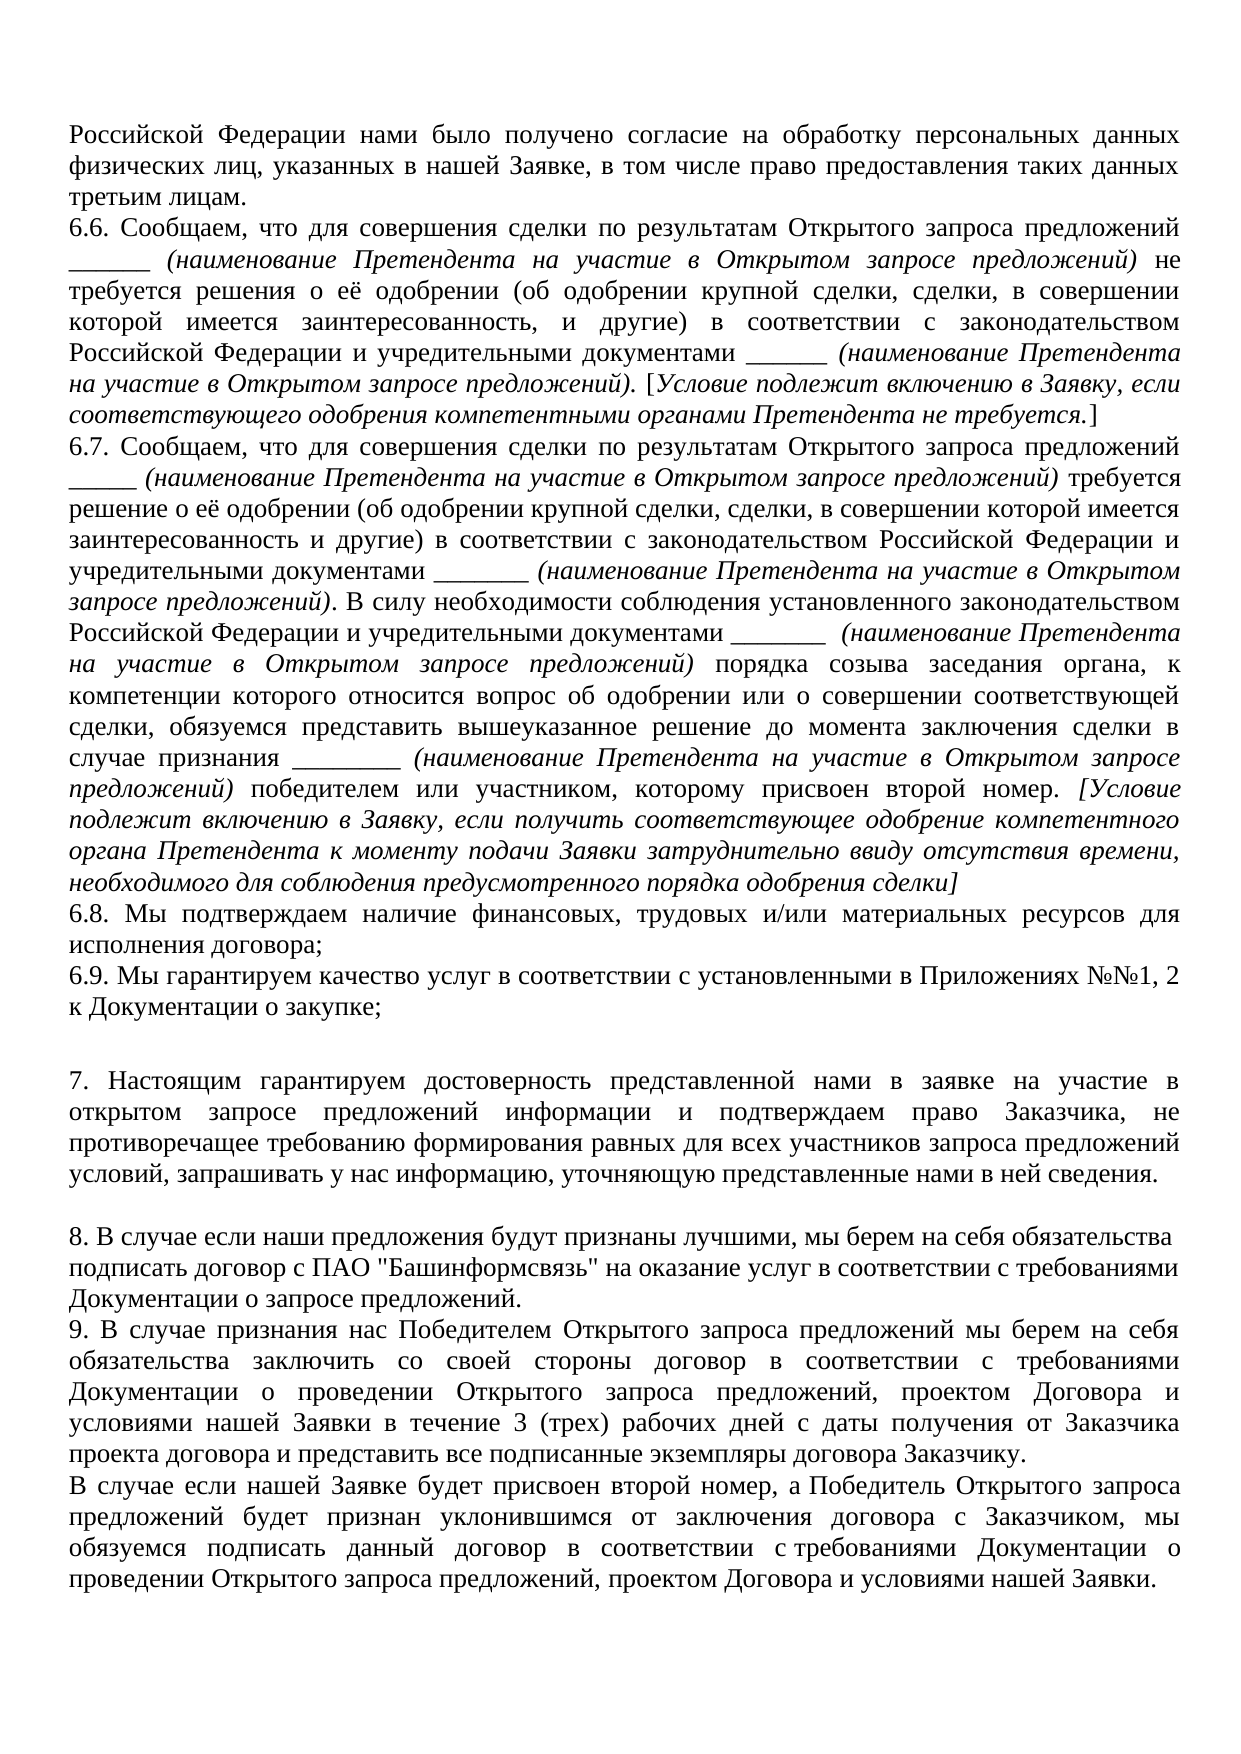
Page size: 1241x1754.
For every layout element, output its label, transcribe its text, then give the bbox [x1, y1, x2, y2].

table_cell 8. В случае если наши предложения будут признаны лучшими, мы берем на себя обязательства подписать договор с ПАО "Башинформсвязь" на оказание услуг в соответствии с требованиями Документации о запросе предложений. [58, 1189, 1192, 1313]
table_cell 7. Настоящим гарантируем достоверность представленной нами в заявке на участие в открытом запросе предложений информации и подтверждаем право Заказчика, не противоречащее требованию формирования равных для всех участников запроса предложений условий, запрашивать у нас информацию, уточняющую представленные нами в ней сведения. [58, 1053, 1192, 1188]
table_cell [58, 118, 1192, 1052]
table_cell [58, 1313, 1192, 1624]
